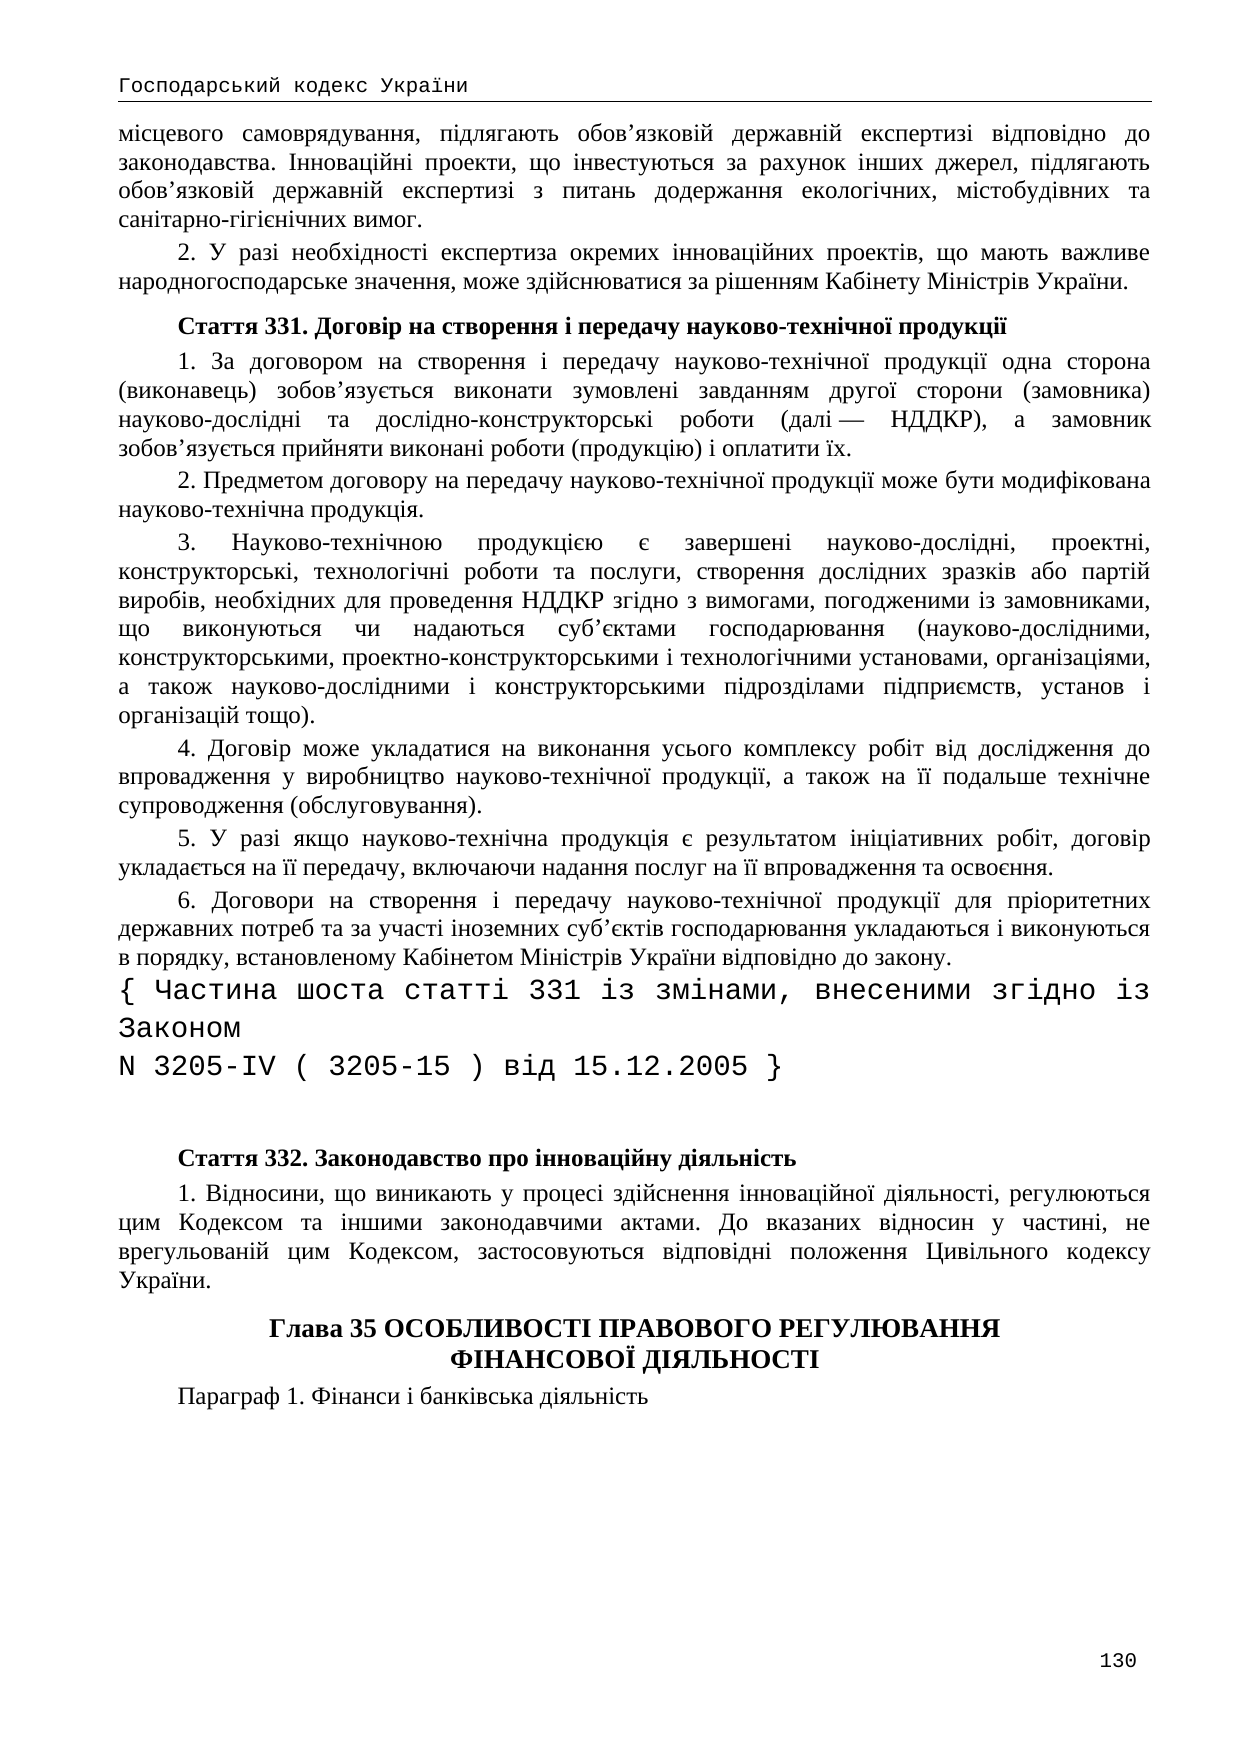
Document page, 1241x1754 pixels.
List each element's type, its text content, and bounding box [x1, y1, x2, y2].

text 2. У разі необхідності експертиза окремих інноваційних проектів, що мають важливе народногосподарське значення, може здійснюватися за рішенням Кабінету Міністрів України. [118, 237, 1152, 295]
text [118, 118, 1152, 233]
text 2. Предметом договору на передачу науково-технічної продукції може бути модифікована науково-технічна продукція. [118, 466, 1152, 523]
text 1. Відносини, що виникають у процесі здійснення інноваційної діяльності, регулюються цим Кодексом та іншими законодавчими актами. До вказаних відносин у частині, не врегульованій цим Кодексом, застосовуються відповідні положення Цивільного кодексу України. [118, 1178, 1152, 1293]
text 4. Договір може укладатися на виконання усього комплексу робіт від дослідження до впровадження у виробництво науково-технічної продукції, а також на її подальше технічне супроводження (обслуговування). [118, 733, 1152, 819]
text { Частина шоста статті 331 із змінами, внесеними згідно із Законом [118, 975, 1152, 1046]
subtitle Стаття 332. Законодавство про інноваційну діяльність [177, 1143, 1152, 1172]
text Параграф 1. Фінанси і банківська діяльність [118, 1381, 1152, 1409]
text 3. Науково-технічною продукцією є завершені науково-дослідні, проектні, конструкторські, технологічні роботи та послуги, створення дослідних зразків або партій виробів, необхідних для проведення НДДКР згідно з вимогами, погодженими із замовниками, що виконуються чи надаються суб’єктами господарювання (науково-дослідними, конструкторськими, проектно-конструкторськими і технологічними установами, організаціями, а також науково-дослідними і конструкторськими підрозділами підприємств, установ і організацій тощо). [118, 527, 1152, 728]
text N 3205-IV ( 3205-15 ) від 15.12.2005 } [118, 1051, 1152, 1084]
subtitle Стаття 331. Договір на створення і передачу науково-технічної продукції [177, 311, 1152, 340]
text 1. За договором на створення і передачу науково-технічної продукції одна сторона (виконавець) зобов’язується виконати зумовлені завданням другої сторони (замовника) науково-дослідні та дослідно-конструкторські роботи (далі — НДДКР), а замовник зобов’язується прийняти виконані роботи (продукцію) і оплатити їх. [118, 346, 1152, 461]
text 5. У разі якщо науково-технічна продукція є результатом ініціативних робіт, договір укладається на її передачу, включаючи надання послуг на її впровадження та освоєння. [118, 823, 1152, 881]
text 6. Договори на створення і передачу науково-технічної продукції для пріоритетних державних потреб та за участі іноземних суб’єктів господарювання укладаються і виконуються в порядку, встановленому Кабінетом Міністрів України відповідно до закону. [118, 885, 1152, 971]
subtitle Глава 35 ОСОБЛИВОСТI ПРАВОВОГО РЕГУЛЮВАННЯ ФIНАНСОВОЇ ДIЯЛЬНОСТI [222, 1312, 1047, 1374]
